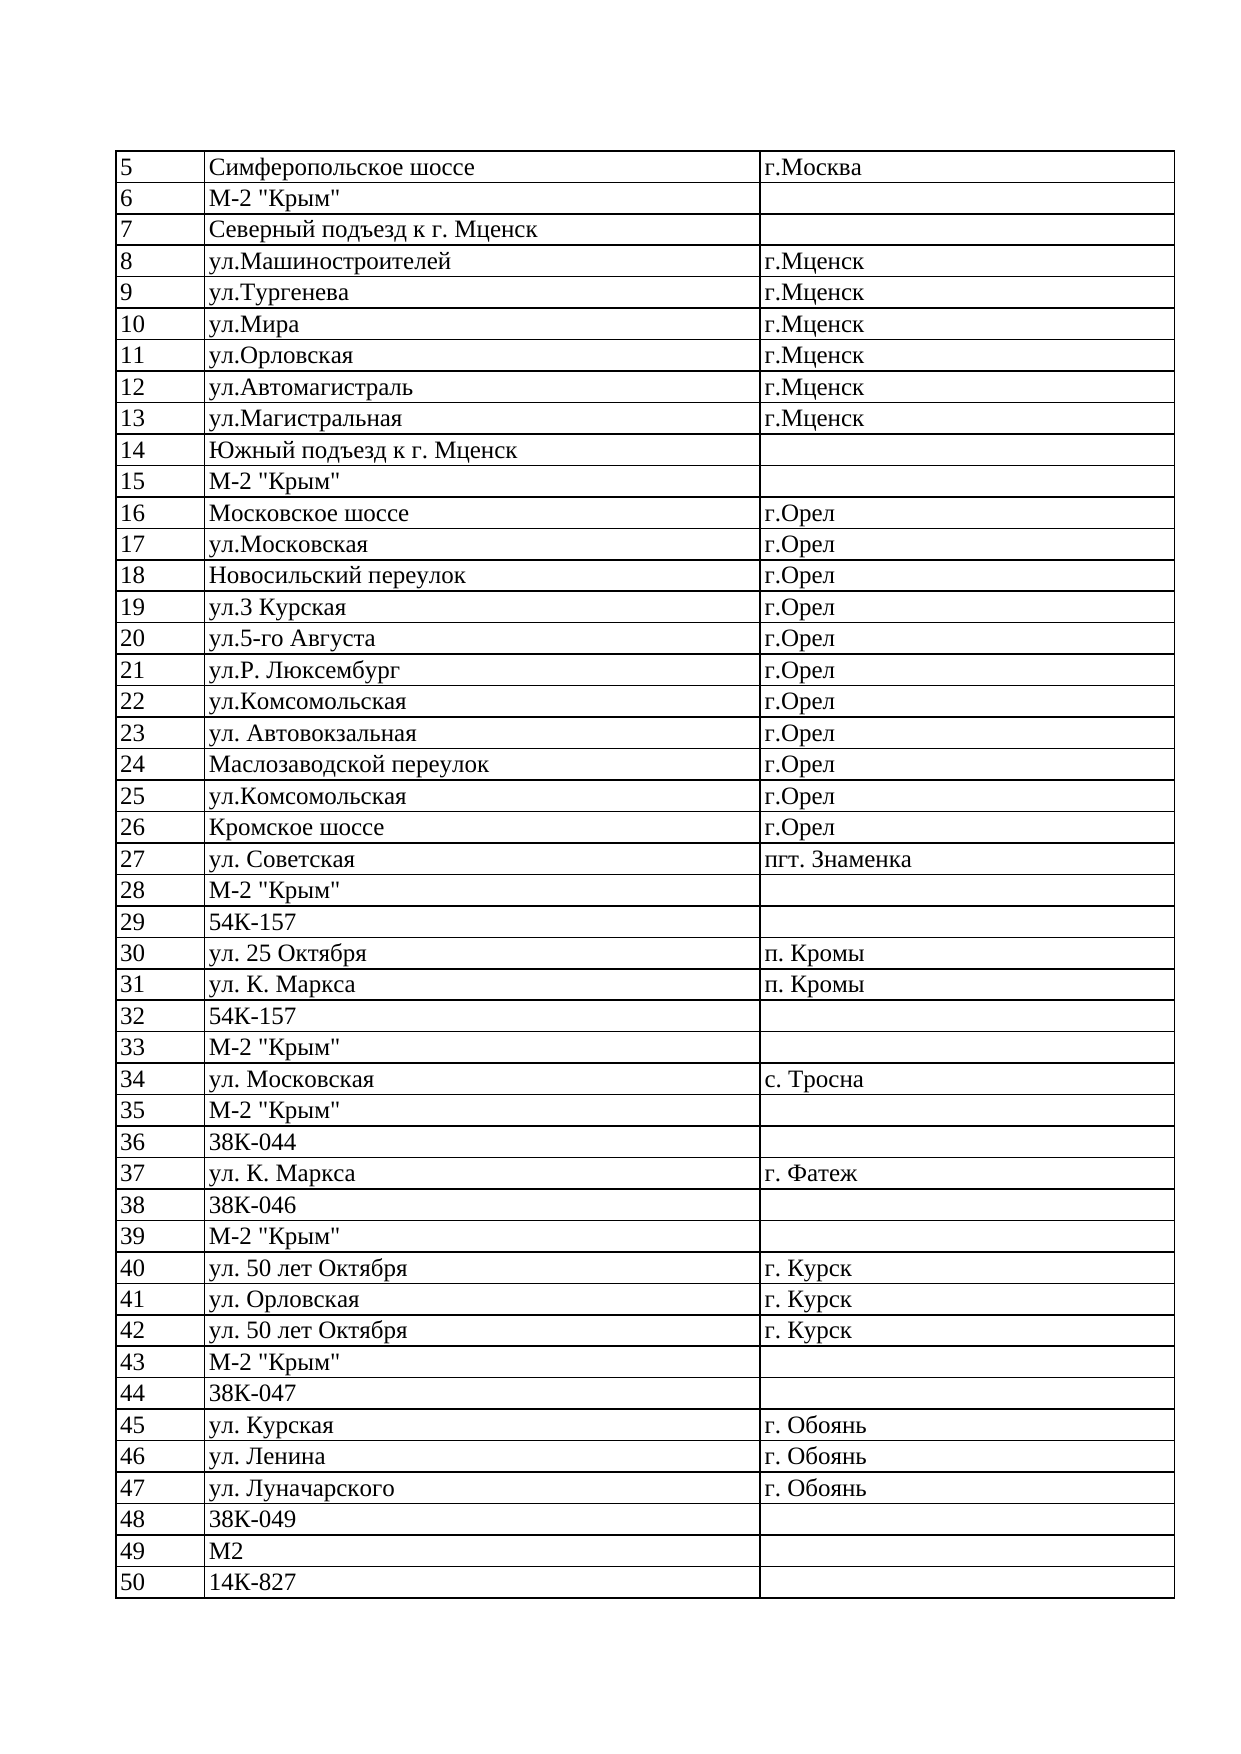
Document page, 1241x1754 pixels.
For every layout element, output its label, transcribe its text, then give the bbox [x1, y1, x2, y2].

table_cell 5 [117, 152, 204, 181]
table_cell ул. 50 лет Октября [205, 1316, 759, 1345]
table_cell 50 [117, 1567, 204, 1597]
table_cell Симферопольское шоссе [205, 152, 759, 181]
table_cell [761, 466, 1174, 496]
table_cell г.Мценск [761, 277, 1174, 307]
table_cell ул. К. Маркса [205, 970, 759, 999]
table_cell [761, 1504, 1174, 1534]
table_cell 49 [117, 1536, 204, 1566]
table_cell ул. Московская [205, 1064, 759, 1094]
table_cell г.Орел [761, 655, 1174, 685]
table_cell [761, 1127, 1174, 1157]
table_cell 17 [117, 529, 204, 559]
table_cell п. Кромы [761, 938, 1174, 968]
table_cell г.Москва [761, 152, 1174, 181]
table_cell 12 [117, 372, 204, 402]
table_cell 30 [117, 938, 204, 968]
table_cell 40 [117, 1253, 204, 1282]
table_cell 13 [117, 403, 204, 433]
table_cell ул.Магистральная [205, 403, 759, 433]
table_cell М-2 "Крым" [205, 466, 759, 496]
table_cell г.Орел [761, 623, 1174, 653]
table_cell 44 [117, 1378, 204, 1408]
table_cell 7 [117, 215, 204, 244]
table_cell 54К-157 [205, 1001, 759, 1031]
table_cell [761, 1032, 1174, 1062]
table_cell Кромское шоссе [205, 812, 759, 842]
table_cell ул. К. Маркса [205, 1158, 759, 1188]
table_cell ул.Комсомольская [205, 781, 759, 811]
table_cell ул.Московская [205, 529, 759, 559]
table_cell г.Мценск [761, 403, 1174, 433]
table_cell 22 [117, 686, 204, 716]
table_cell 23 [117, 718, 204, 748]
table_cell 20 [117, 623, 204, 653]
table_cell 11 [117, 340, 204, 370]
table_cell 34 [117, 1064, 204, 1094]
table_cell [761, 215, 1174, 244]
table_cell г.Орел [761, 498, 1174, 527]
table_cell ул. Курская [205, 1410, 759, 1440]
table_cell 41 [117, 1284, 204, 1314]
table_cell ул. Советская [205, 844, 759, 873]
table_cell М-2 "Крым" [205, 875, 759, 905]
table_cell 24 [117, 749, 204, 779]
table_cell 43 [117, 1347, 204, 1377]
table_cell ул.Машиностроителей [205, 246, 759, 276]
table_cell ул. 25 Октября [205, 938, 759, 968]
table_cell 26 [117, 812, 204, 842]
table_cell 28 [117, 875, 204, 905]
table_cell [761, 1567, 1174, 1597]
table_cell ул. Автовокзальная [205, 718, 759, 748]
table_cell г.Орел [761, 561, 1174, 590]
table_cell 6 [117, 183, 204, 213]
table_cell 48 [117, 1504, 204, 1534]
table_cell г.Мценск [761, 340, 1174, 370]
table_cell 38К-047 [205, 1378, 759, 1408]
table_cell Московское шоссе [205, 498, 759, 527]
table_cell 27 [117, 844, 204, 873]
table_cell [761, 435, 1174, 464]
table_cell [761, 907, 1174, 936]
table_cell г. Фатеж [761, 1158, 1174, 1188]
table_cell 8 [117, 246, 204, 276]
table_cell ул.3 Курская [205, 592, 759, 622]
table_cell 39 [117, 1221, 204, 1251]
table_cell ул. Орловская [205, 1284, 759, 1314]
table_cell ул.Автомагистраль [205, 372, 759, 402]
table_cell 14 [117, 435, 204, 464]
table_cell 18 [117, 561, 204, 590]
table_cell 9 [117, 277, 204, 307]
table_cell ул.Комсомольская [205, 686, 759, 716]
table_cell [761, 1347, 1174, 1377]
table_cell 14К-827 [205, 1567, 759, 1597]
table_cell 42 [117, 1316, 204, 1345]
table_cell ул.Мира [205, 309, 759, 339]
table_cell 33 [117, 1032, 204, 1062]
table_cell 37 [117, 1158, 204, 1188]
table_cell г. Курск [761, 1284, 1174, 1314]
table_cell 25 [117, 781, 204, 811]
table_cell г.Орел [761, 686, 1174, 716]
table_cell М-2 "Крым" [205, 1095, 759, 1125]
table_cell г. Курск [761, 1253, 1174, 1282]
table_cell 16 [117, 498, 204, 527]
table_cell Маслозаводской переулок [205, 749, 759, 779]
table_cell [761, 1095, 1174, 1125]
table_cell 35 [117, 1095, 204, 1125]
table_cell [761, 1001, 1174, 1031]
table_cell ул.Р. Люксембург [205, 655, 759, 685]
table_cell г.Орел [761, 718, 1174, 748]
table_cell [761, 1536, 1174, 1566]
table_cell пгт. Знаменка [761, 844, 1174, 873]
table_cell 46 [117, 1441, 204, 1471]
table_cell 54К-157 [205, 907, 759, 936]
table_cell г.Мценск [761, 372, 1174, 402]
table_cell [761, 1378, 1174, 1408]
table_cell г.Орел [761, 529, 1174, 559]
table_cell 38К-044 [205, 1127, 759, 1157]
table_cell 38К-046 [205, 1190, 759, 1219]
table_cell 38К-049 [205, 1504, 759, 1534]
table_cell г. Обоянь [761, 1441, 1174, 1471]
table_cell г.Мценск [761, 309, 1174, 339]
table_cell Южный подъезд к г. Мценск [205, 435, 759, 464]
table_cell 45 [117, 1410, 204, 1440]
table_cell М-2 "Крым" [205, 183, 759, 213]
table_cell М-2 "Крым" [205, 1032, 759, 1062]
table_cell 21 [117, 655, 204, 685]
table_cell 38 [117, 1190, 204, 1219]
table_cell 15 [117, 466, 204, 496]
table_cell 32 [117, 1001, 204, 1031]
table_cell ул.Тургенева [205, 277, 759, 307]
table_cell 10 [117, 309, 204, 339]
table_cell М-2 "Крым" [205, 1347, 759, 1377]
table_cell Новосильский переулок [205, 561, 759, 590]
table_cell [761, 875, 1174, 905]
table_cell г.Орел [761, 812, 1174, 842]
table_cell г. Обоянь [761, 1473, 1174, 1503]
table_cell М-2 "Крым" [205, 1221, 759, 1251]
table_cell [761, 1221, 1174, 1251]
table_cell п. Кромы [761, 970, 1174, 999]
table_cell ул. Луначарского [205, 1473, 759, 1503]
table_cell 31 [117, 970, 204, 999]
table_cell г.Мценск [761, 246, 1174, 276]
table_cell ул. 50 лет Октября [205, 1253, 759, 1282]
table_cell ул.5-го Августа [205, 623, 759, 653]
table_cell 29 [117, 907, 204, 936]
table_cell ул.Орловская [205, 340, 759, 370]
table_cell 19 [117, 592, 204, 622]
table_cell г. Курск [761, 1316, 1174, 1345]
table_cell г. Обоянь [761, 1410, 1174, 1440]
table_cell [761, 1190, 1174, 1219]
table_cell г.Орел [761, 781, 1174, 811]
table_cell [761, 183, 1174, 213]
table_cell г.Орел [761, 592, 1174, 622]
table_cell г.Орел [761, 749, 1174, 779]
table_cell 36 [117, 1127, 204, 1157]
table_cell Северный подъезд к г. Мценск [205, 215, 759, 244]
table_cell ул. Ленина [205, 1441, 759, 1471]
table_cell 47 [117, 1473, 204, 1503]
table_cell с. Тросна [761, 1064, 1174, 1094]
table_cell М2 [205, 1536, 759, 1566]
